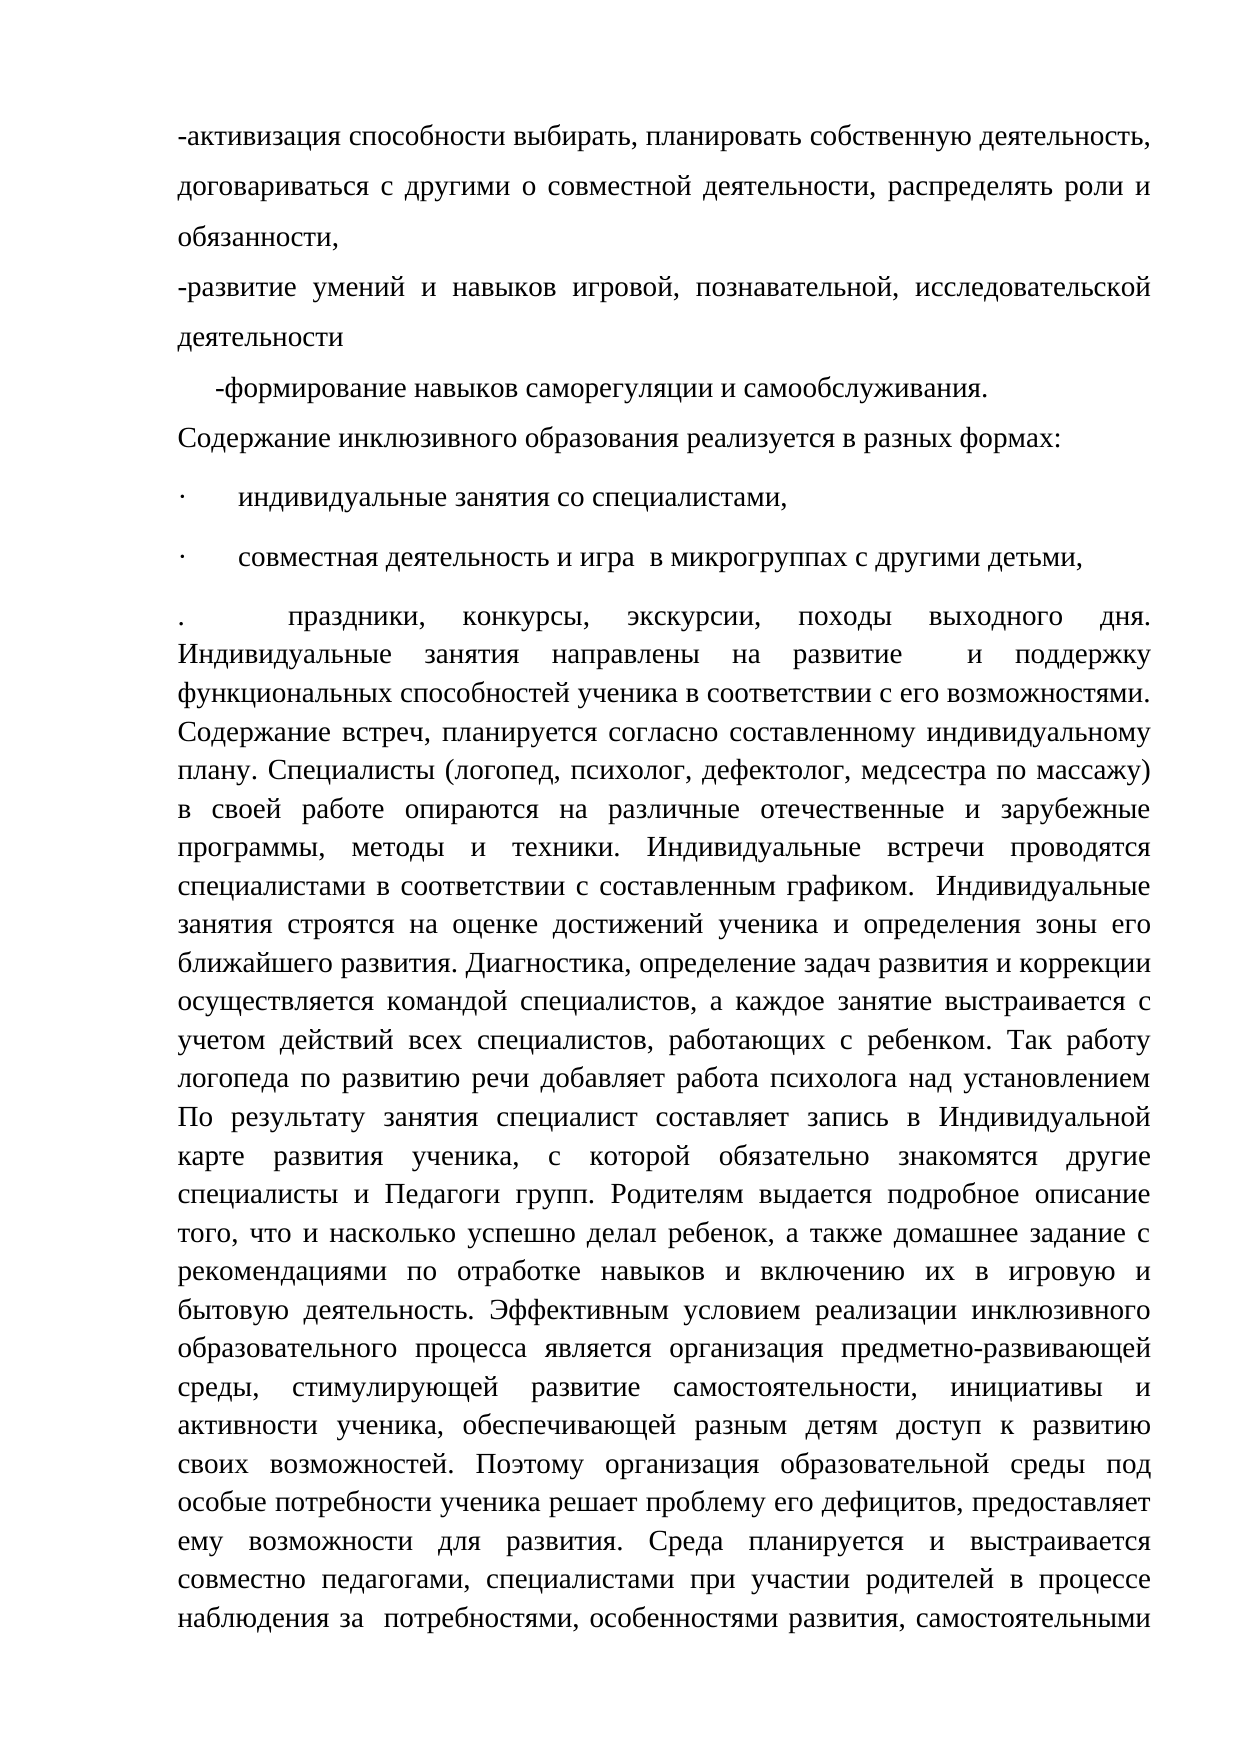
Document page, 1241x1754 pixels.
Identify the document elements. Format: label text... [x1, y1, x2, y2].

text Содержание инклюзивного образования реализуется в разных формах: [177, 420, 1152, 453]
text · совместная деятельность и игра в микрогруппах с другими детьми, [177, 539, 1152, 572]
text · индивидуальные занятия со специалистами, [177, 479, 1152, 513]
text -активизация способности выбирать, планировать собственную деятельность, договариваться с другими о совместной деятельности, распределять роли и обязанности, [177, 118, 1152, 252]
text -формирование навыков саморегуляции и самообслуживания. [215, 370, 1152, 403]
text -развитие умений и навыков игровой, познавательной, исследовательской деятельности [177, 269, 1152, 353]
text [177, 598, 1152, 1634]
